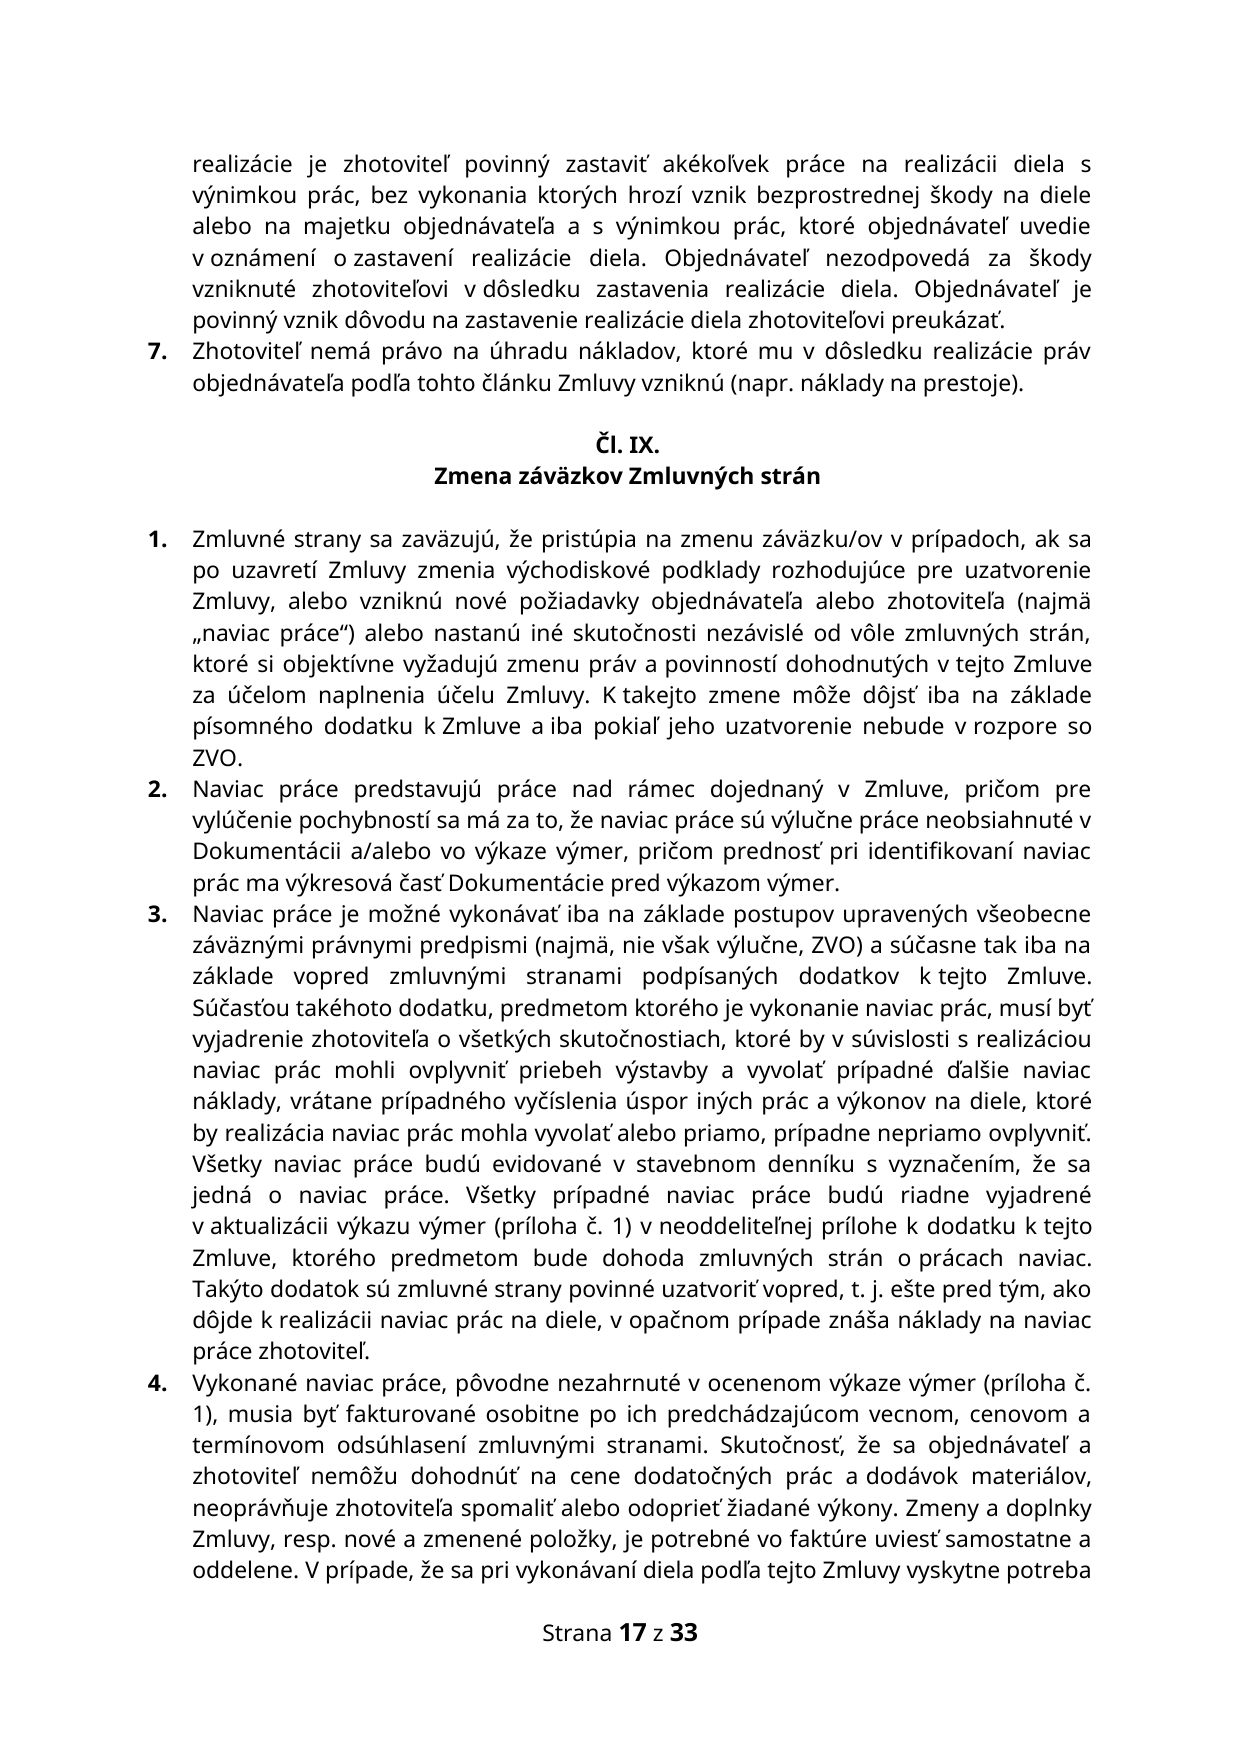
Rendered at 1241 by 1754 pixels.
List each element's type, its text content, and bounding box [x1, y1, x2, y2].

list Zmluvné strany sa zaväzujú, že pristúpia na zmenu záväzku/ov v prípadoch, ak sa po uzavretí Zmluvy zmenia východiskové podklady rozhodujúce pre uzatvorenie Zmluvy, alebo vzniknú nové požiadavky objednávateľa alebo zhotoviteľa (najmä „naviac práce“) alebo nastanú iné skutočnosti nezávislé od vôle zmluvných strán, ktoré si objektívne vyžadujú zmenu práv a povinností dohodnutých v tejto Zmluve za účelom naplnenia účelu Zmluvy. K takejto zmene môže dôjsť iba na základe písomného dodatku k Zmluve a iba pokiaľ jeho uzatvorenie nebude v rozpore so ZVO. [148, 523, 1092, 773]
list Naviac práce predstavujú práce nad rámec dojednaný v Zmluve, pričom pre vylúčenie pochybností sa má za to, že naviac práce sú výlučne práce neobsiahnuté v Dokumentácii a/alebo vo výkaze výmer, pričom prednosť pri identifikovaní naviac prác ma výkresová časť Dokumentácie pred výkazom výmer. [148, 773, 1092, 898]
text Čl. IX. [162, 429, 1092, 460]
list Zhotoviteľ nemá právo na úhradu nákladov, ktoré mu v dôsledku realizácie práv objednávateľa podľa tohto článku Zmluvy vzniknú (napr. náklady na prestoje). [148, 335, 1092, 398]
list Naviac práce je možné vykonávať iba na základe postupov upravených všeobecne záväznými právnymi predpismi (najmä, nie však výlučne, ZVO) a súčasne tak iba na základe vopred zmluvnými stranami podpísaných dodatkov k tejto Zmluve. Súčasťou takéhoto dodatku, predmetom ktorého je vykonanie naviac prác, musí byť vyjadrenie zhotoviteľa o všetkých skutočnostiach, ktoré by v súvislosti s realizáciou naviac prác mohli ovplyvniť priebeh výstavby a vyvolať prípadné ďalšie naviac náklady, vrátane prípadného vyčíslenia úspor iných prác a výkonov na diele, ktoré by realizácia naviac prác mohla vyvolať alebo priamo, prípadne nepriamo ovplyvniť. Všetky naviac práce budú evidované v stavebnom denníku s vyznačením, že sa jedná o naviac práce. Všetky prípadné naviac práce budú riadne vyjadrené v aktualizácii výkazu výmer (príloha č. 1) v neoddeliteľnej prílohe k dodatku k tejto Zmluve, ktorého predmetom bude dohoda zmluvných strán o prácach naviac. Takýto dodatok sú zmluvné strany povinné uzatvoriť vopred, t. j. ešte pred tým, ako dôjde k realizácii naviac prác na diele, v opačnom prípade znáša náklady na naviac práce zhotoviteľ. [148, 898, 1092, 1366]
text Zmena záväzkov Zmluvných strán [162, 460, 1092, 491]
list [148, 148, 1092, 335]
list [148, 1366, 1092, 1585]
